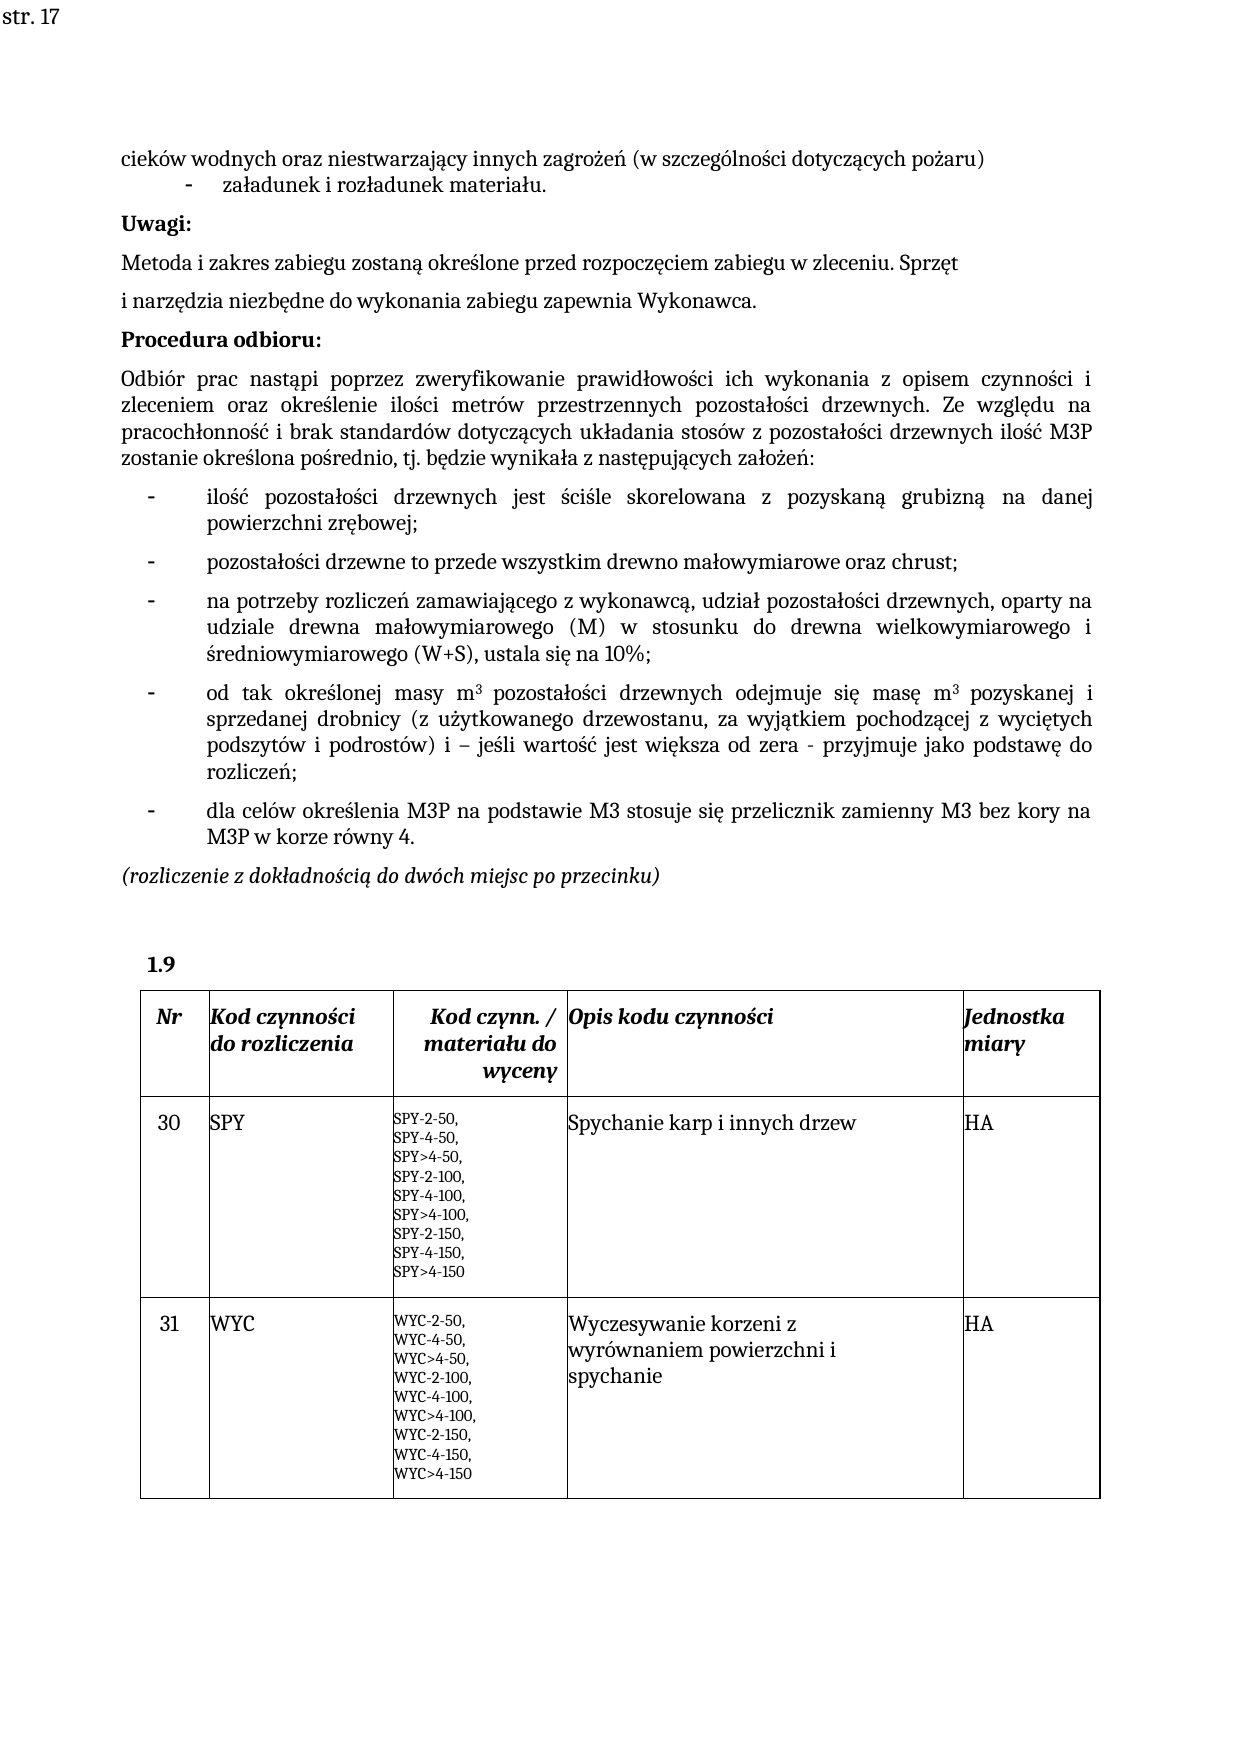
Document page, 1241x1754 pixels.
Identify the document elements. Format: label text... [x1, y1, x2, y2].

table_header Jednostka miary [964, 991, 1099, 1096]
text cieków wodnych oraz niestwarzający innych zagrożeń (w szczególności dotyczących pożaru) [121, 146, 1093, 172]
table_cell Wyczesywanie korzeni z wyrównaniem powierzchni i spychanie [568, 1298, 963, 1498]
text Procedura odbioru: [121, 327, 1119, 353]
table_cell WYC [210, 1298, 393, 1498]
table_cell Spychanie karp i innych drzew [568, 1097, 963, 1297]
list załadunek i rozładunek materiału. [185, 172, 1119, 198]
table_cell SPY-2-50, SPY-4-50, SPY>4-50, SPY-2-100, SPY-4-100, SPY>4-100, SPY-2-150, SPY-4-150, SPY>4-150 [394, 1097, 567, 1297]
text (rozliczenie z dokładnością do dwóch miejsc po przecinku) [121, 862, 1119, 889]
list ilość pozostałości drzewnych jest ściśle skorelowana z pozyskaną grubizną na danej powierzchni zrębowej; [147, 484, 1093, 537]
list pozostałości drzewne to przede wszystkim drewno małowymiarowe oraz chrust; [147, 549, 1119, 575]
table_cell 31 [141, 1298, 209, 1498]
text Metoda i zakres zabiegu zostaną określone przed rozpoczęciem zabiegu w zleceniu. Sprzęt i narzędzia niezbędne do wykonania zabiegu zapewnia Wykonawca. [121, 250, 963, 314]
table_cell WYC-2-50, WYC-4-50, WYC>4-50, WYC-2-100, WYC-4-100, WYC>4-100, WYC-2-150, WYC-4-150, WYC>4-150 [394, 1298, 567, 1498]
table_header Kod czynności do rozliczenia [210, 991, 393, 1096]
table_cell 30 [141, 1097, 209, 1297]
list na potrzeby rozliczeń zamawiającego z wykonawcą, udział pozostałości drzewnych, oparty na udziale drewna małowymiarowego (M) w stosunku do drewna wielkowymiarowego i średniowymiarowego (W+S), ustala się na 10%; [147, 588, 1093, 667]
table_header Nr [141, 991, 209, 1096]
table_cell SPY [210, 1097, 393, 1297]
table_header Kod czynn. / materiału do wyceny [394, 991, 567, 1096]
text Odbiór prac nastąpi poprzez zweryfikowanie prawidłowości ich wykonania z opisem czynności i zleceniem oraz określenie ilości metrów przestrzennych pozostałości drzewnych. Ze względu na pracochłonność i brak standardów dotyczących układania stosów z pozostałości drzewnych ilość M3P zostanie określona pośrednio, tj. będzie wynikała z następujących założeń: [121, 366, 1093, 471]
table_cell HA [964, 1298, 1099, 1498]
text Uwagi: [121, 211, 1119, 237]
list dla celów określenia M3P na podstawie M3 stosuje się przelicznik zamienny M3 bez kory na M3P w korze równy 4. [147, 797, 1092, 850]
table_header Opis kodu czynności [568, 991, 963, 1096]
list od tak określonej masy m3 pozostałości drzewnych odejmuje się masę m3 pozyskanej i sprzedanej drobnicy (z użytkowanego drzewostanu, za wyjątkiem pochodzącej z wyciętych podszytów i podrostów) i – jeśli wartość jest większa od zera - przyjmuje jako podstawę do rozliczeń; [147, 679, 1093, 785]
table_cell HA [964, 1097, 1099, 1297]
